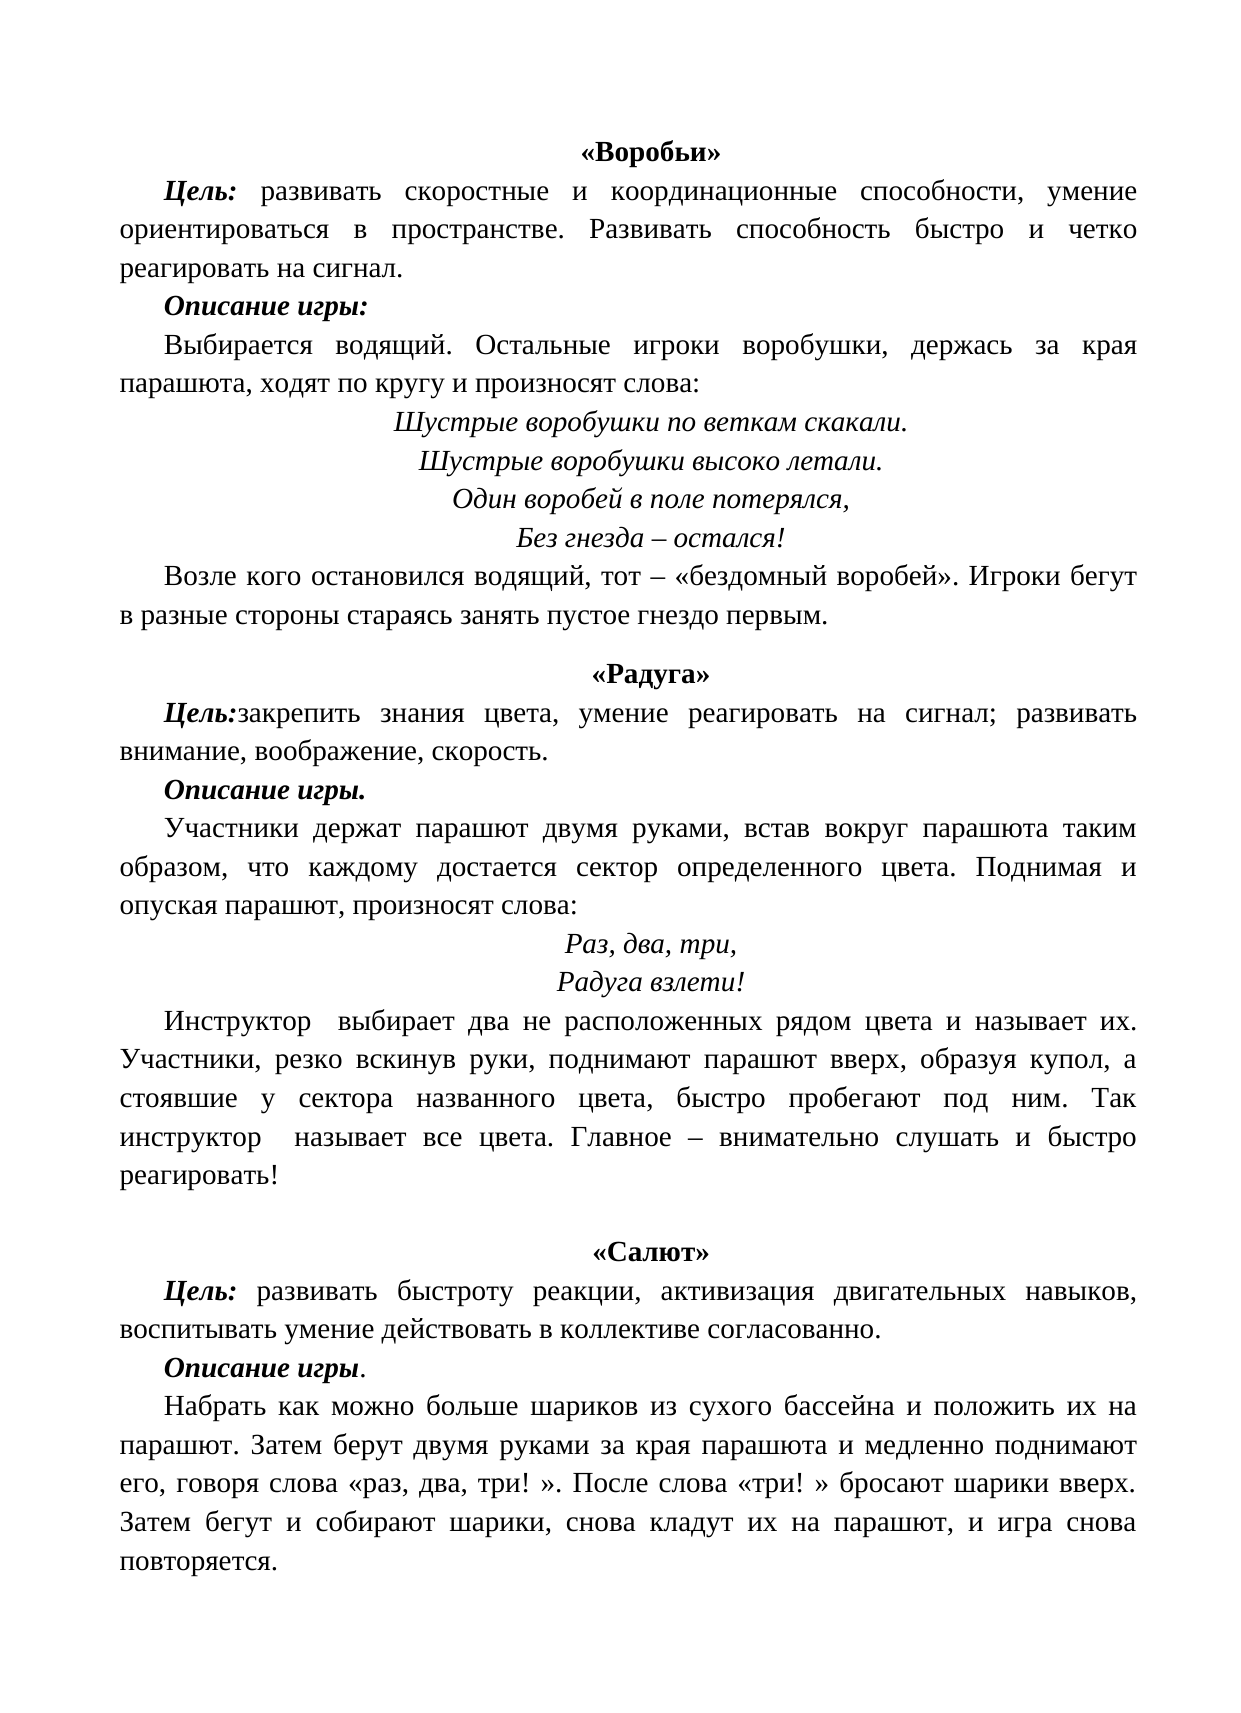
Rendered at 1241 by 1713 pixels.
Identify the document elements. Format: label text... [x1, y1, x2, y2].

text Цель:закрепить знания цвета, умение реагировать на сигнал; развивать внимание, воображение, скорость. [119, 695, 1138, 767]
text Инструктор выбирает два не расположенных рядом цвета и называет их. Участники, резко вскинув руки, поднимают парашют вверх, образуя купол, а стоявшие у сектора названного цвета, быстро пробегают под ним. Так инструктор называет все цвета. Главное – внимательно слушать и быстро реагировать! [119, 1003, 1138, 1191]
text Набрать как можно больше шариков из сухого бассейна и положить их на парашют. Затем берут двумя руками за края парашюта и медленно поднимают его, говоря слова «раз, два, три! ». После слова «три! » бросают шарики вверх. Затем бегут и собирают шарики, снова кладут их на парашют, и игра снова повторяется. [119, 1388, 1138, 1576]
text Один воробей в поле потерялся, [119, 481, 1138, 515]
text Радуга взлети! [119, 964, 1138, 998]
text Описание игры: [119, 288, 1138, 322]
text Без гнезда – остался! [119, 520, 1138, 553]
text «Воробьи» [119, 134, 1138, 168]
text Описание игры. [119, 772, 1138, 805]
text Цель: развивать скоростные и координационные способности, умение ориентироваться в пространстве. Развивать способность быстро и четко реагировать на сигнал. [119, 173, 1138, 283]
text Шустрые воробушки по веткам скакали. [119, 404, 1138, 438]
text «Радуга» [119, 656, 1138, 690]
text Раз, два, три, [119, 926, 1138, 959]
text Выбирается водящий. Остальные игроки воробушки, держась за края парашюта, ходят по кругу и произносят слова: [119, 327, 1138, 399]
text «Салют» [119, 1234, 1138, 1268]
text Описание игры. [119, 1350, 1138, 1383]
text Участники держат парашют двумя руками, встав вокруг парашюта таким образом, что каждому достается сектор определенного цвета. Поднимая и опуская парашют, произносят слова: [119, 810, 1138, 921]
text Цель: развивать быстроту реакции, активизация двигательных навыков, воспитывать умение действовать в коллективе согласованно. [119, 1273, 1138, 1345]
text Возле кого остановился водящий, тот – «бездомный воробей». Игроки бегут в разные стороны стараясь занять пустое гнездо первым. [119, 558, 1138, 630]
text Шустрые воробушки высоко летали. [119, 443, 1138, 476]
